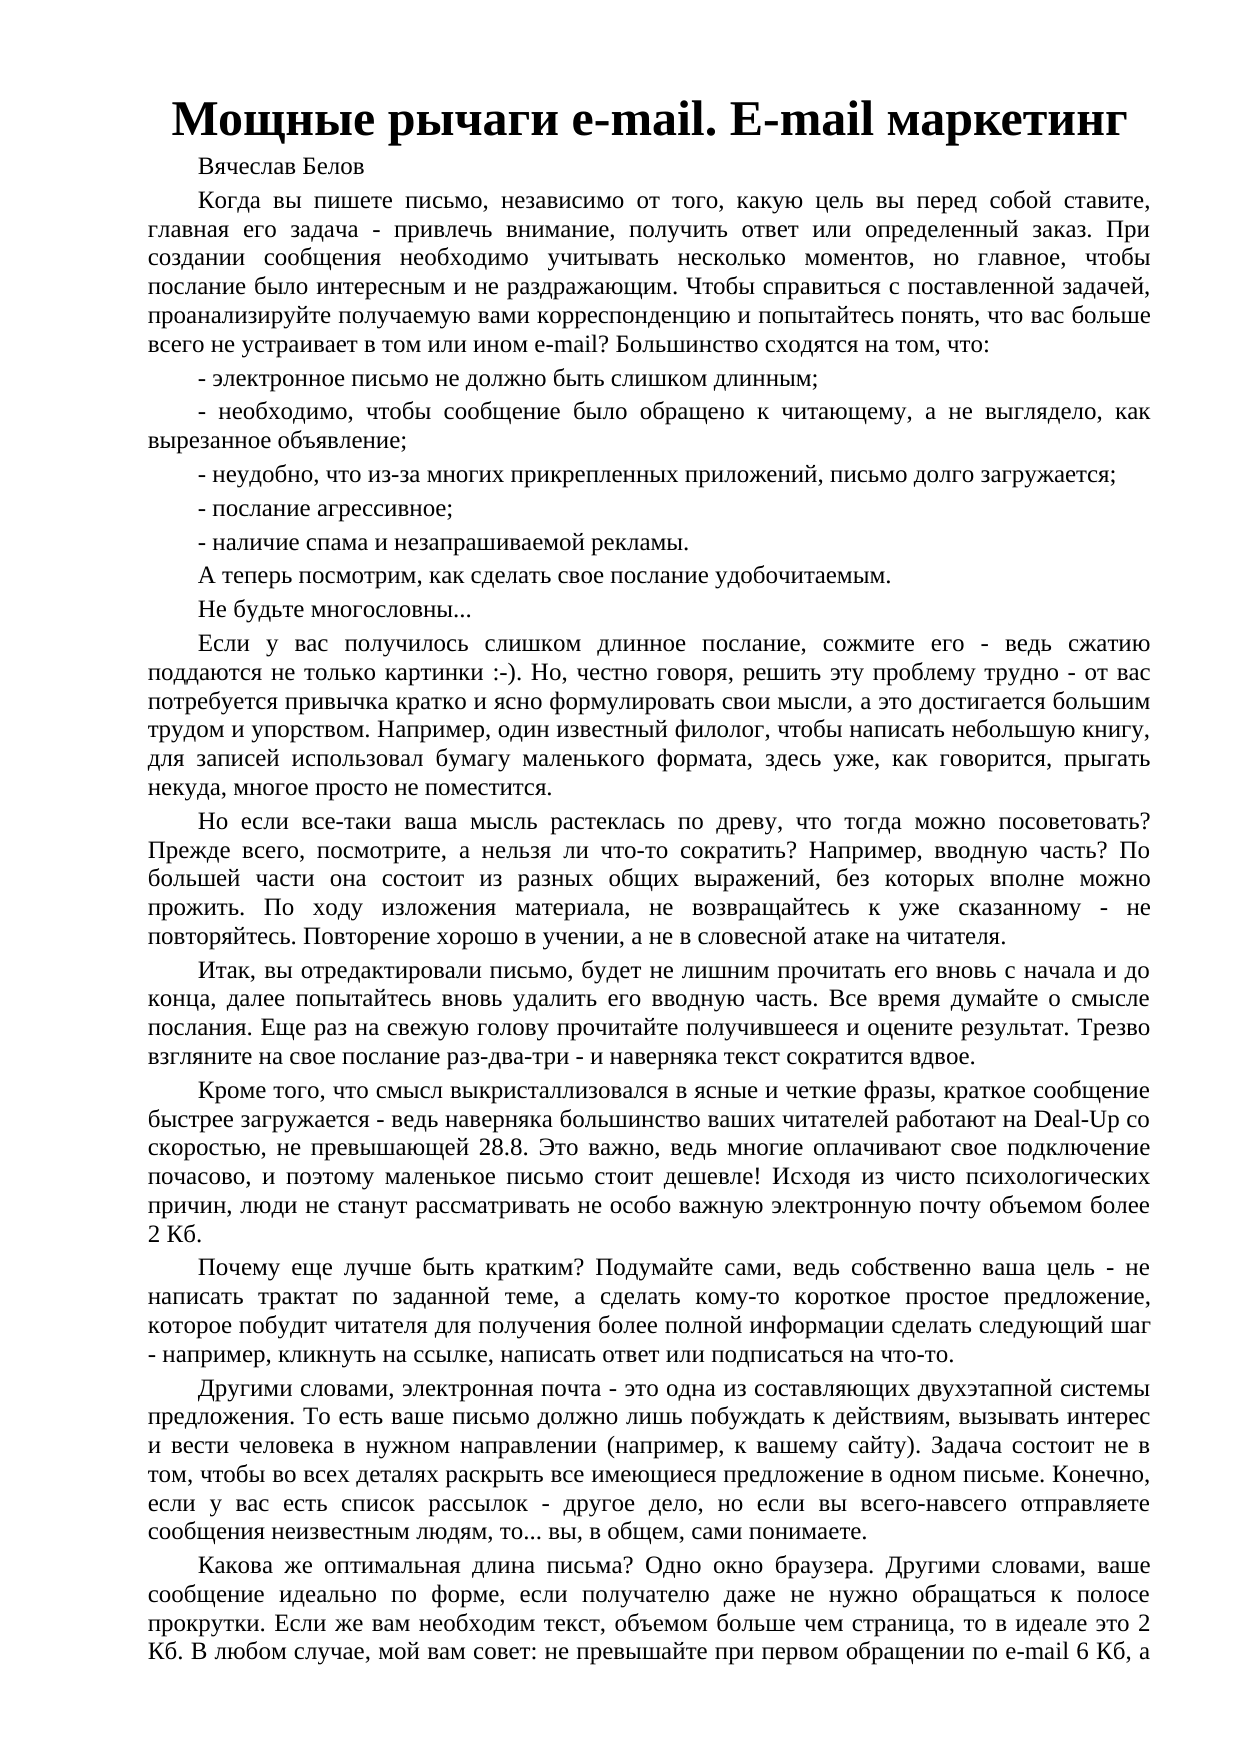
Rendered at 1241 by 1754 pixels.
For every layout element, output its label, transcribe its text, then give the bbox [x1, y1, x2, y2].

text Не будьте многословны... [148, 594, 1152, 623]
text Вячеслав Белов [148, 151, 1152, 180]
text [148, 1550, 1152, 1665]
text - неудобно, что из-за многих прикрепленных приложений, письмо долго загружается; [148, 459, 1152, 488]
text - электронное письмо не должно быть слишком длинным; [148, 363, 1152, 391]
text - необходимо, чтобы сообщение было обращено к читающему, а не выглядело, как вырезанное объявление; [148, 396, 1152, 454]
text Но если все-таки ваша мысль растеклась по древу, что тогда можно посоветовать? Прежде всего, посмотрите, а нельзя ли что-то сократить? Например, вводную часть? По большей части она состоит из разных общих выражений, без которых вполне можно прожить. По ходу изложения материала, не возвращайтесь к уже сказанному - не повторяйтесь. Повторение хорошо в учении, а не в словесной атаке на читателя. [148, 806, 1152, 950]
text - послание агрессивное; [148, 493, 1152, 522]
text Когда вы пишете письмо, независимо от того, какую цель вы перед собой ставите, главная его задача - привлечь внимание, получить ответ или определенный заказ. При создании сообщения необходимо учитывать несколько моментов, но главное, чтобы послание было интересным и не раздражающим. Чтобы справиться с поставленной задачей, проанализируйте получаемую вами корреспонденцию и попытайтесь понять, что вас больше всего не устраивает в том или ином e-mail? Большинство сходятся на том, что: [148, 185, 1152, 357]
text Кроме того, что смысл выкристаллизовался в ясные и четкие фразы, краткое сообщение быстрее загружается - ведь наверняка большинство ваших читателей работают на Deal-Up со скоростью, не превышающей 28.8. Это важно, ведь многие оплачивают свое подключение почасово, и поэтому маленькое письмо стоит дешевле! Исходя из чисто психологических причин, люди не станут рассматривать не особо важную электронную почту объемом более 2 Кб. [148, 1075, 1152, 1247]
text - наличие спама и незапрашиваемой рекламы. [148, 527, 1152, 556]
text Другими словами, электронная почта - это одна из составляющих двухэтапной системы предложения. То есть ваше письмо должно лишь побуждать к действиям, вызывать интерес и вести человека в нужном направлении (например, к вашему сайту). Задача состоит не в том, чтобы во всех деталях раскрыть все имеющиеся предложение в одном письме. Конечно, если у вас есть список рассылок - другое дело, но если вы всего-навсего отправляете сообщения неизвестным людям, то... вы, в общем, сами понимаете. [148, 1373, 1152, 1545]
text А теперь посмотрим, как сделать свое послание удобочитаемым. [148, 561, 1152, 589]
text Почему еще лучше быть кратким? Подумайте сами, ведь собственно ваша цель - не написать трактат по заданной теме, а сделать кому-то короткое простое предложение, которое побудит читателя для получения более полной информации сделать следующий шаг - например, кликнуть на ссылке, написать ответ или подписаться на что-то. [148, 1252, 1152, 1367]
subtitle Мощные рычаги e-mail. E-mail маркетинг [148, 88, 1152, 146]
text Итак, вы отредактировали письмо, будет не лишним прочитать его вновь с начала и до конца, далее попытайтесь вновь удалить его вводную часть. Все время думайте о смысле послания. Еще раз на свежую голову прочитайте получившееся и оцените результат. Трезво взгляните на свое послание раз-два-три - и наверняка текст сократится вдвое. [148, 955, 1152, 1070]
text Если у вас получилось слишком длинное послание, сожмите его - ведь сжатию поддаются не только картинки :-). Но, честно говоря, решить эту проблему трудно - от вас потребуется привычка кратко и ясно формулировать свои мысли, а это достигается большим трудом и упорством. Например, один известный филолог, чтобы написать небольшую книгу, для записей использовал бумагу маленького формата, здесь уже, как говорится, прыгать некуда, многое просто не поместится. [148, 628, 1152, 801]
